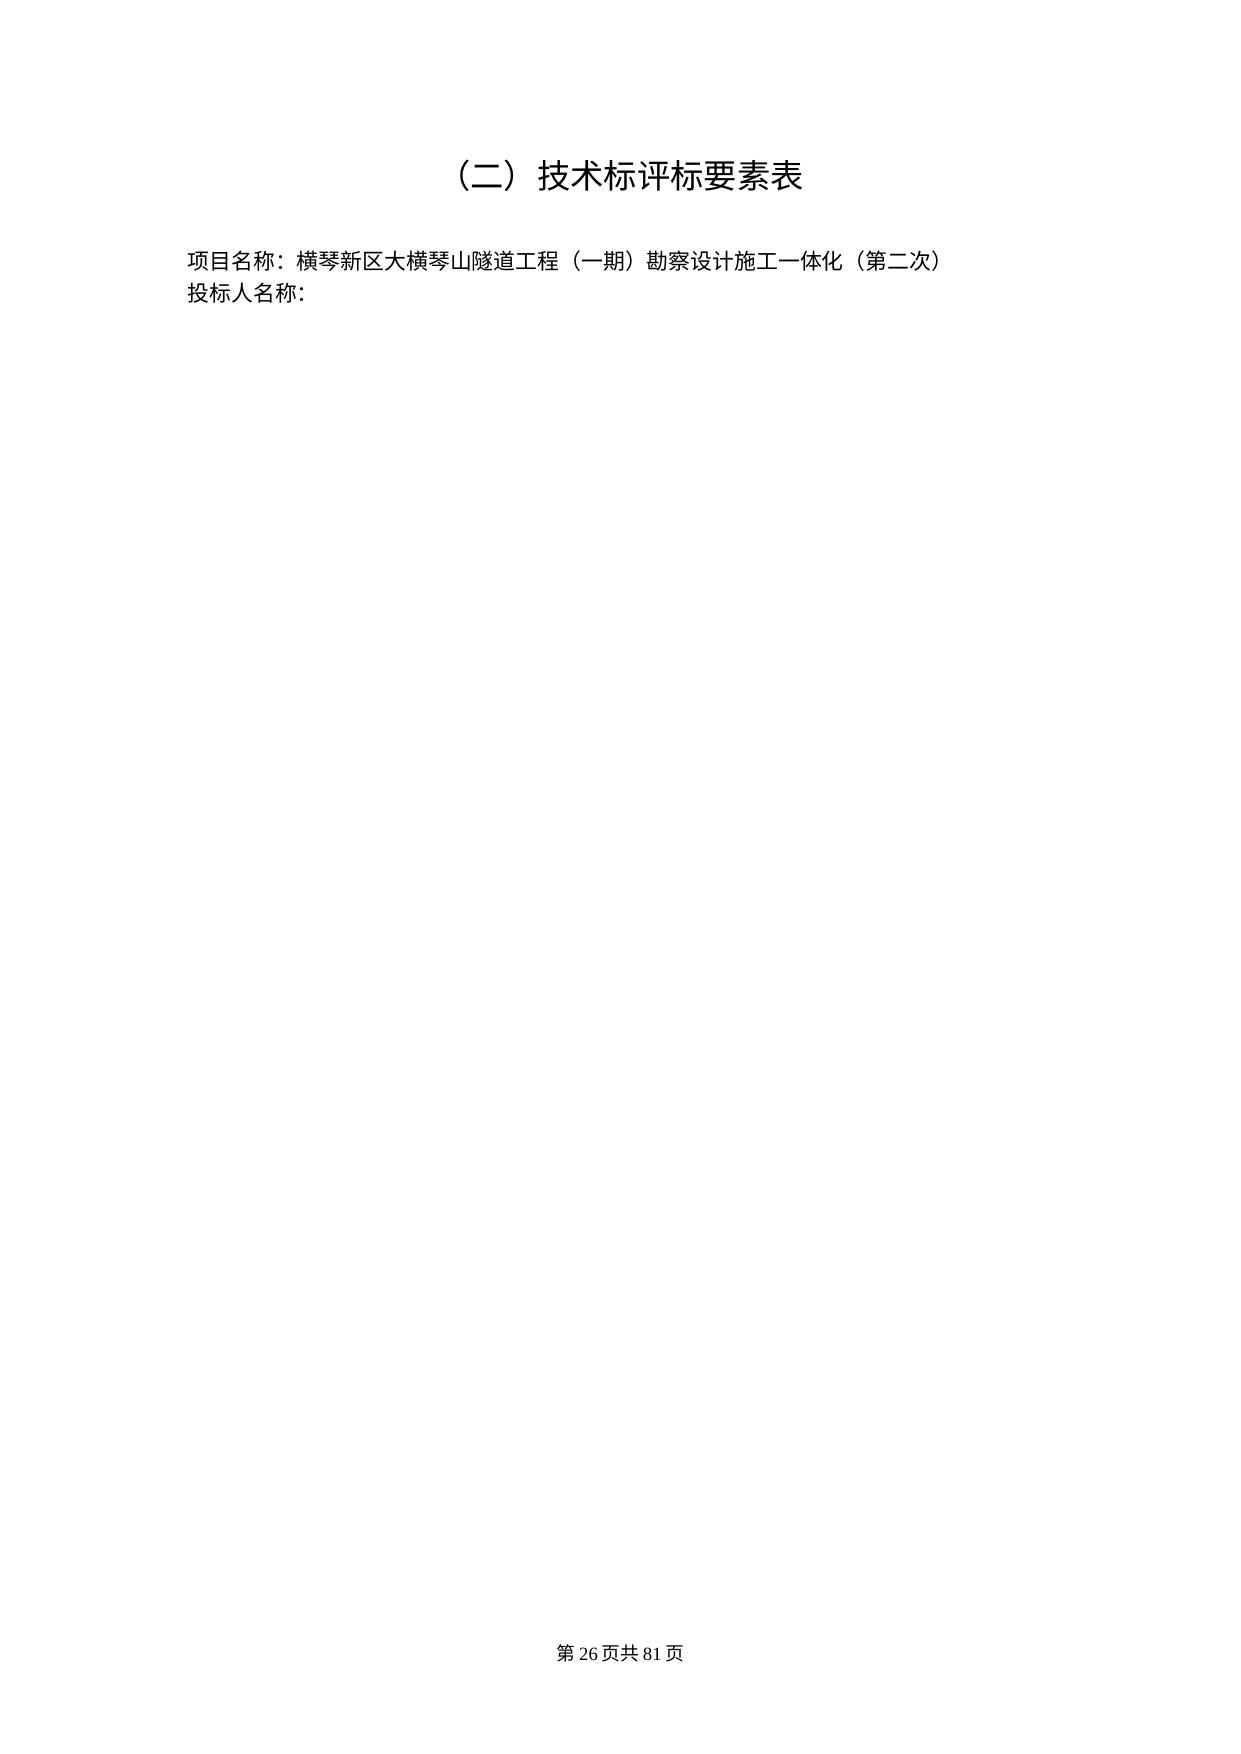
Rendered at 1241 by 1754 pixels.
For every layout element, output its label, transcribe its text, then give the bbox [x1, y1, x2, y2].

text 项目名称：横琴新区大横琴山隧道工程（一期）勘察设计施工一体化（第二次） [187, 244, 1053, 275]
text 投标人名称： [187, 276, 1053, 307]
text （二）技术标评标要素表 [187, 150, 1053, 198]
